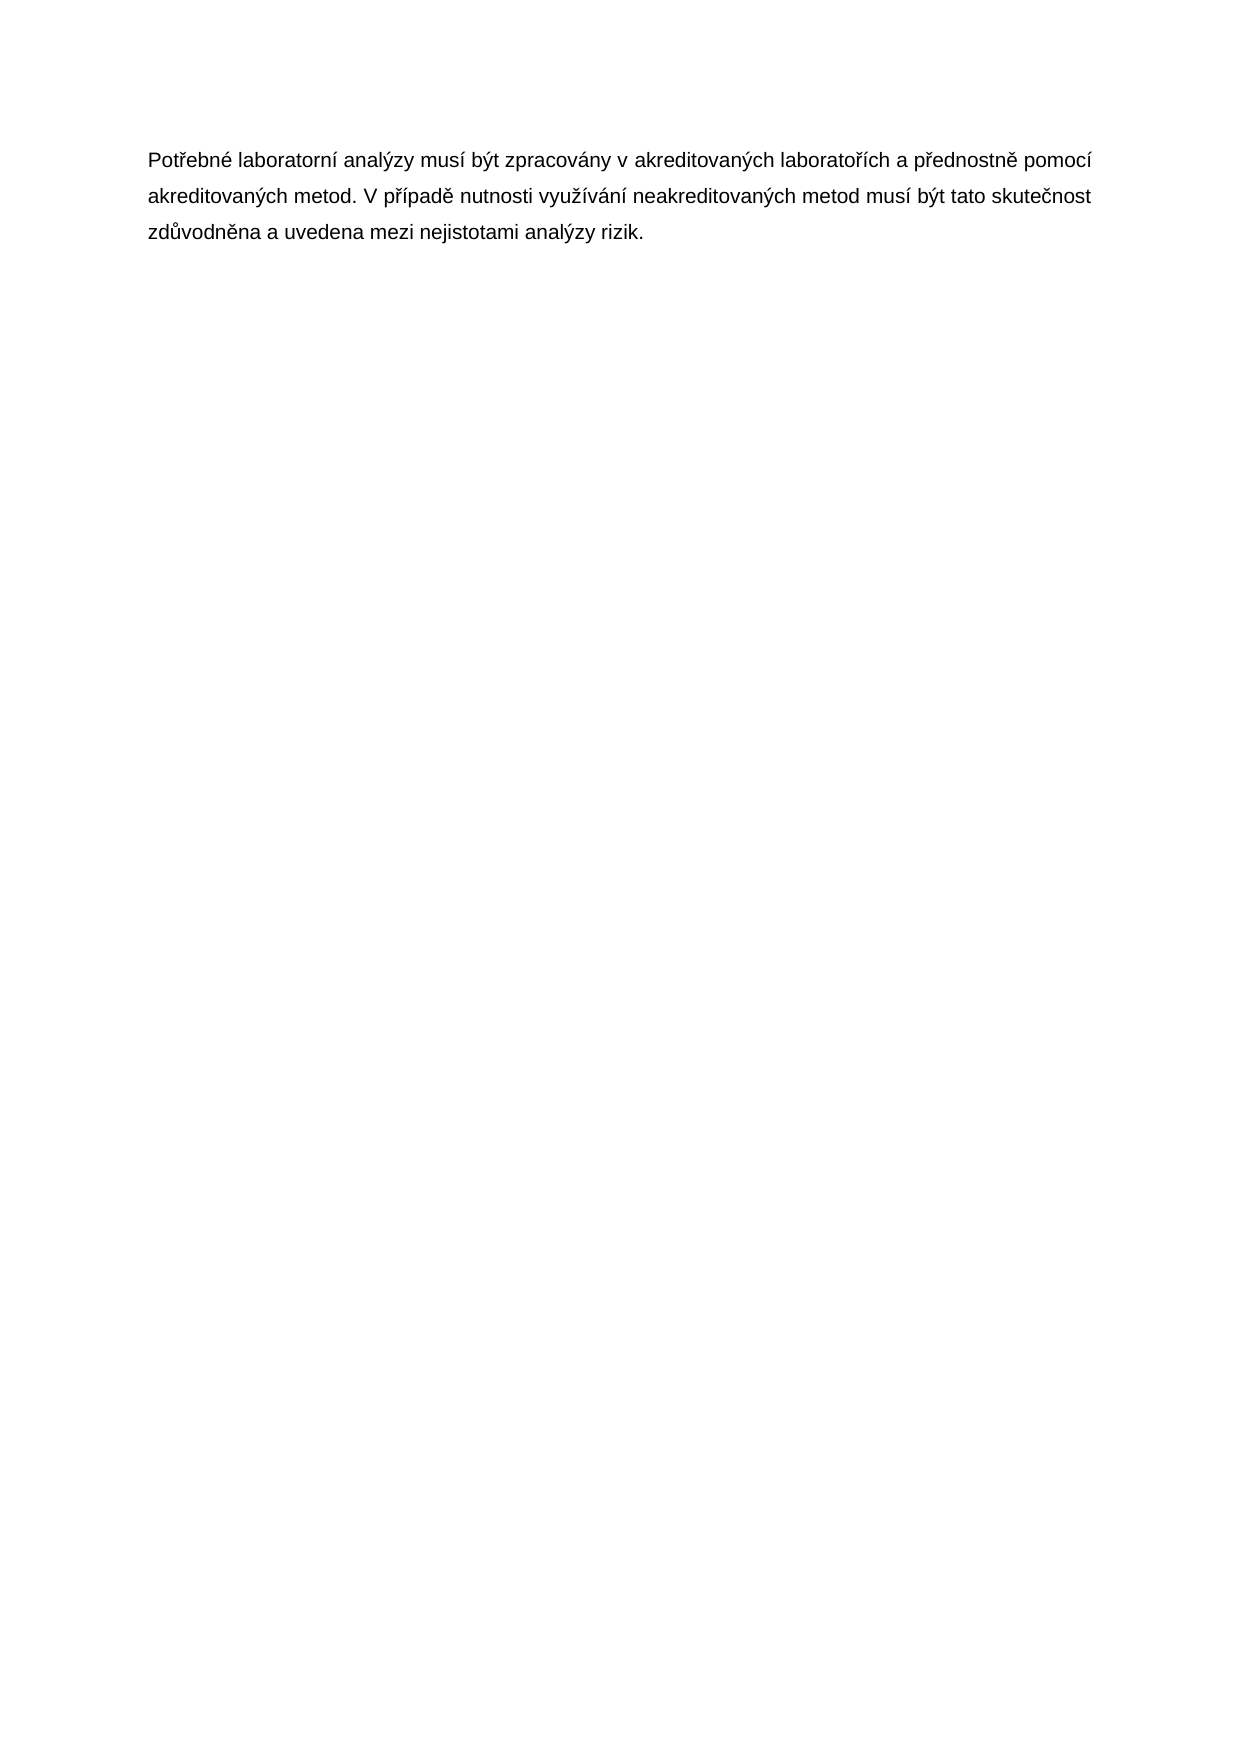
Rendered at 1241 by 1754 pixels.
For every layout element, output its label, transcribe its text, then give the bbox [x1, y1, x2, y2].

text Potřebné laboratorní analýzy musí být zpracovány v akreditovaných laboratořích a přednostně pomocí akreditovaných metod. V případě nutnosti využívání neakreditovaných metod musí být tato skutečnost zdůvodněna a uvedena mezi nejistotami analýzy rizik. [148, 148, 1093, 243]
